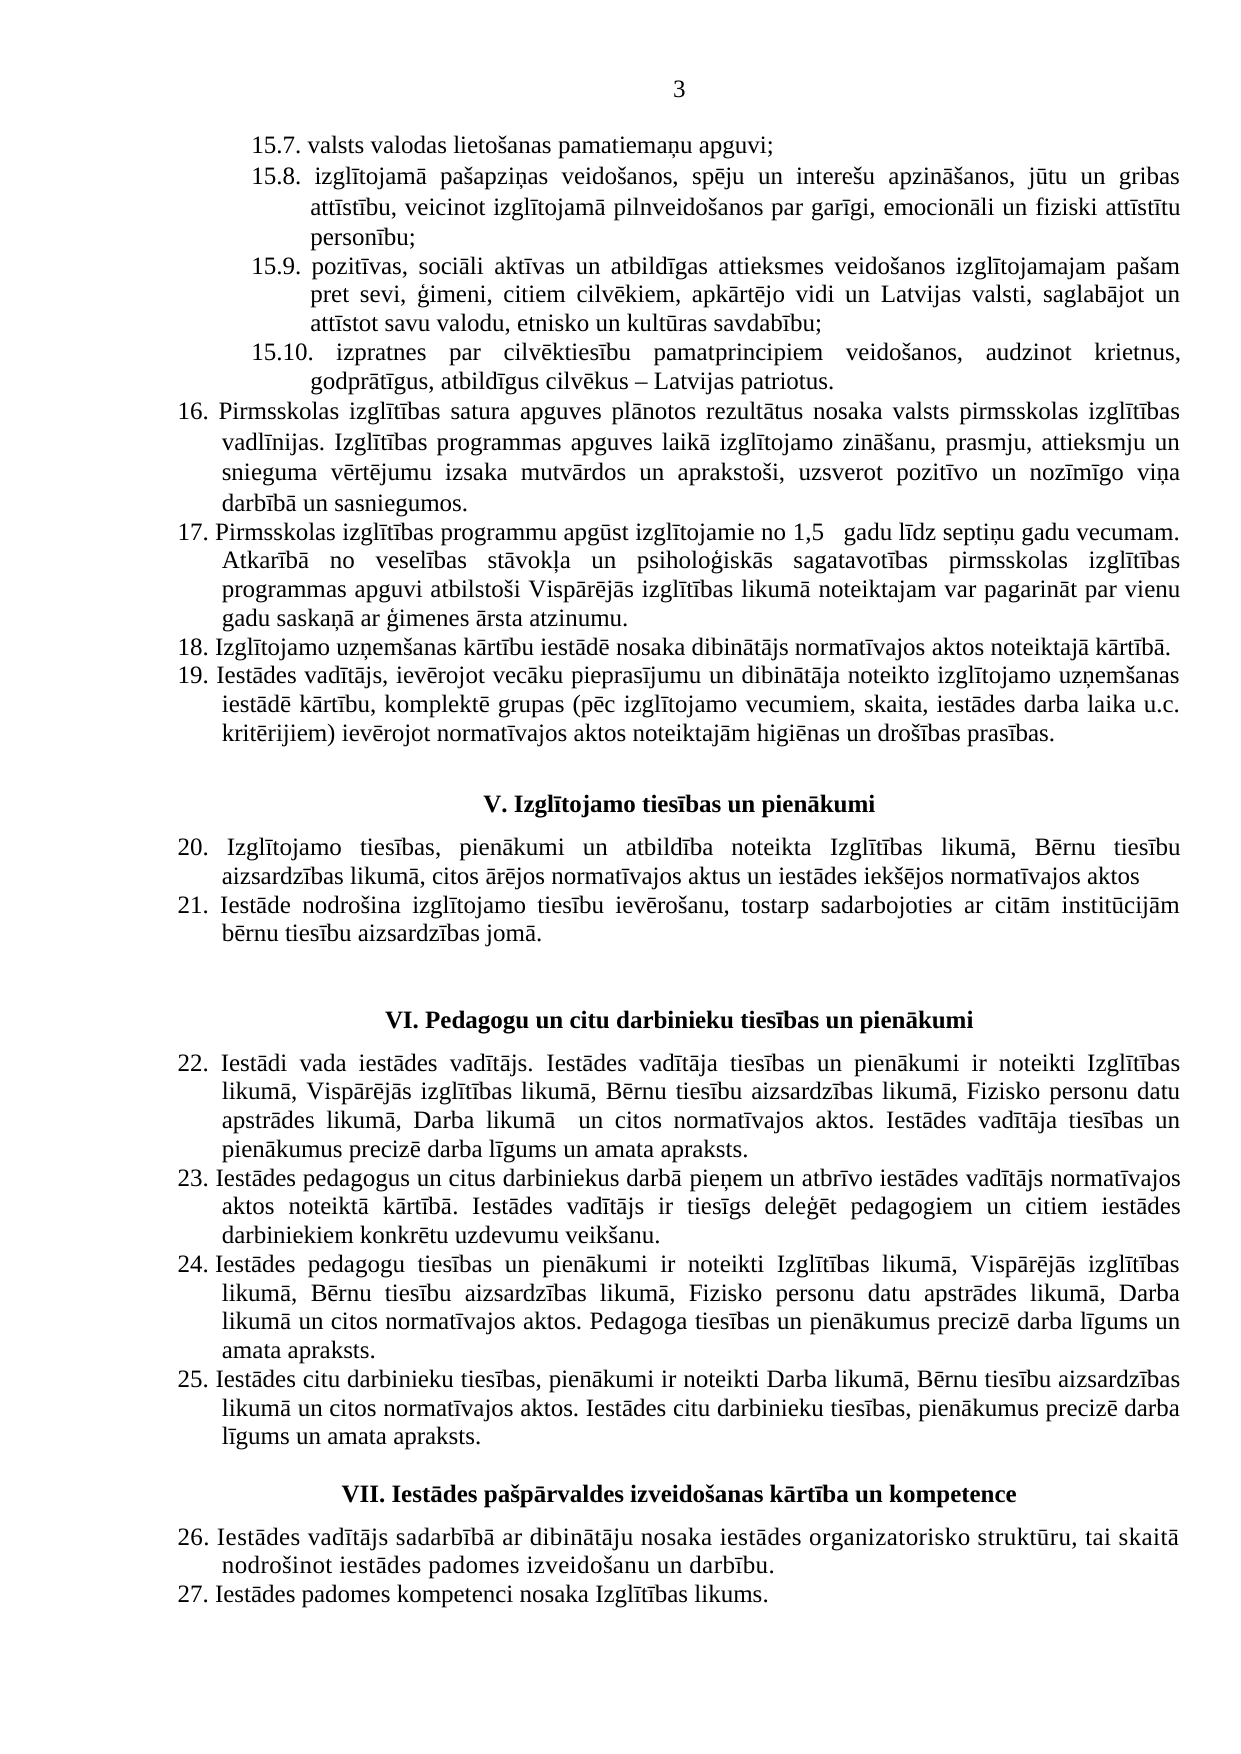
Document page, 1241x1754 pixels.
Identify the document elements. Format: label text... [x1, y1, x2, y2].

text 20. Izglītojamo tiesības, pienākumi un atbildība noteikta Izglītības likumā, Bērnu tiesību aizsardzības likumā, citos ārējos normatīvajos aktus un iestādes iekšējos normatīvajos aktos [177, 832, 1181, 890]
text 22. Iestādi vada iestādes vadītājs. Iestādes vadītāja tiesības un pienākumi ir noteikti Izglītības likumā, Vispārējās izglītības likumā, Bērnu tiesību aizsardzības likumā, Fizisko personu datu apstrādes likumā, Darba likumā un citos normatīvajos aktos. Iestādes vadītāja tiesības un pienākumus precizē darba līgums un amata apraksts. [177, 1048, 1181, 1163]
text 15.10. izpratnes par cilvēktiesību pamatprincipiem veidošanos, audzinot krietnus, godprātīgus, atbildīgus cilvēkus – Latvijas patriotus. [251, 337, 1181, 394]
text 16. Pirmsskolas izglītības satura apguves plānotos rezultātus nosaka valsts pirmsskolas izglītības vadlīnijas. Izglītības programmas apguves laikā izglītojamo zināšanu, prasmju, attieksmju un snieguma vērtējumu izsaka mutvārdos un aprakstoši, uzsverot pozitīvo un nozīmīgo viņa darbībā un sasniegumos. [177, 394, 1181, 517]
text 15.9. pozitīvas, sociāli aktīvas un atbildīgas attieksmes veidošanos izglītojamajam pašam pret sevi, ģimeni, citiem cilvēkiem, apkārtējo vidi un Latvijas valsti, saglabājot un attīstot savu valodu, etnisko un kultūras savdabību; [251, 251, 1181, 337]
text 25. Iestādes citu darbinieku tiesības, pienākumi ir noteikti Darba likumā, Bērnu tiesību aizsardzības likumā un citos normatīvajos aktos. Iestādes citu darbinieku tiesības, pienākumus precizē darba līgums un amata apraksts. [177, 1364, 1181, 1450]
text 23. Iestādes pedagogus un citus darbiniekus darbā pieņem un atbrīvo iestādes vadītājs normatīvajos aktos noteiktā kārtībā. Iestādes vadītājs ir tiesīgs deleģēt pedagogiem un citiem iestādes darbiniekiem konkrētu uzdevumu veikšanu. [177, 1163, 1181, 1249]
text 15.8. izglītojamā pašapziņas veidošanos, spēju un interešu apzināšanos, jūtu un gribas attīstību, veicinot izglītojamā pilnveidošanos par garīgi, emocionāli un fiziski attīstītu personību; [251, 159, 1181, 251]
text 17. Pirmsskolas izglītības programmu apgūst izglītojamie no 1,5 gadu līdz septiņu gadu vecumam. Atkarībā no veselības stāvokļa un psiholoģiskās sagatavotības pirmsskolas izglītības programmas apguvi atbilstoši Vispārējās izglītības likumā noteiktajam var pagarināt par vienu gadu saskaņā ar ģimenes ārsta atzinumu. [177, 517, 1181, 632]
text V. Izglītojamo tiesības un pienākumi [177, 789, 1181, 818]
text 27. Iestādes padomes kompetenci nosaka Izglītības likums. [177, 1579, 1181, 1608]
text 15.7. valsts valodas lietošanas pamatiemaņu apguvi; [251, 131, 1181, 159]
text 18. Izglītojamo uzņemšanas kārtību iestādē nosaka dibinātājs normatīvajos aktos noteiktajā kārtībā. [177, 632, 1181, 660]
text 26. Iestādes vadītājs sadarbībā ar dibinātāju nosaka iestādes organizatorisko struktūru, tai skaitā nodrošinot iestādes padomes izveidošanu un darbību. [177, 1522, 1181, 1579]
text 19. Iestādes vadītājs, ievērojot vecāku pieprasījumu un dibinātāja noteikto izglītojamo uzņemšanas iestādē kārtību, komplektē grupas (pēc izglītojamo vecumiem, skaita, iestādes darba laika u.c. kritērijiem) ievērojot normatīvajos aktos noteiktajām higiēnas un drošības prasības. [177, 660, 1181, 747]
text 24. Iestādes pedagogu tiesības un pienākumi ir noteikti Izglītības likumā, Vispārējās izglītības likumā, Bērnu tiesību aizsardzības likumā, Fizisko personu datu apstrādes likumā, Darba likumā un citos normatīvajos aktos. Pedagoga tiesības un pienākumus precizē darba līgums un amata apraksts. [177, 1249, 1181, 1364]
text 21. Iestāde nodrošina izglītojamo tiesību ievērošanu, tostarp sadarbojoties ar citām institūcijām bērnu tiesību aizsardzības jomā. [177, 890, 1181, 947]
text VII. Iestādes pašpārvaldes izveidošanas kārtība un kompetence [177, 1479, 1181, 1508]
text VI. Pedagogu un citu darbinieku tiesības un pienākumi [177, 1005, 1181, 1033]
